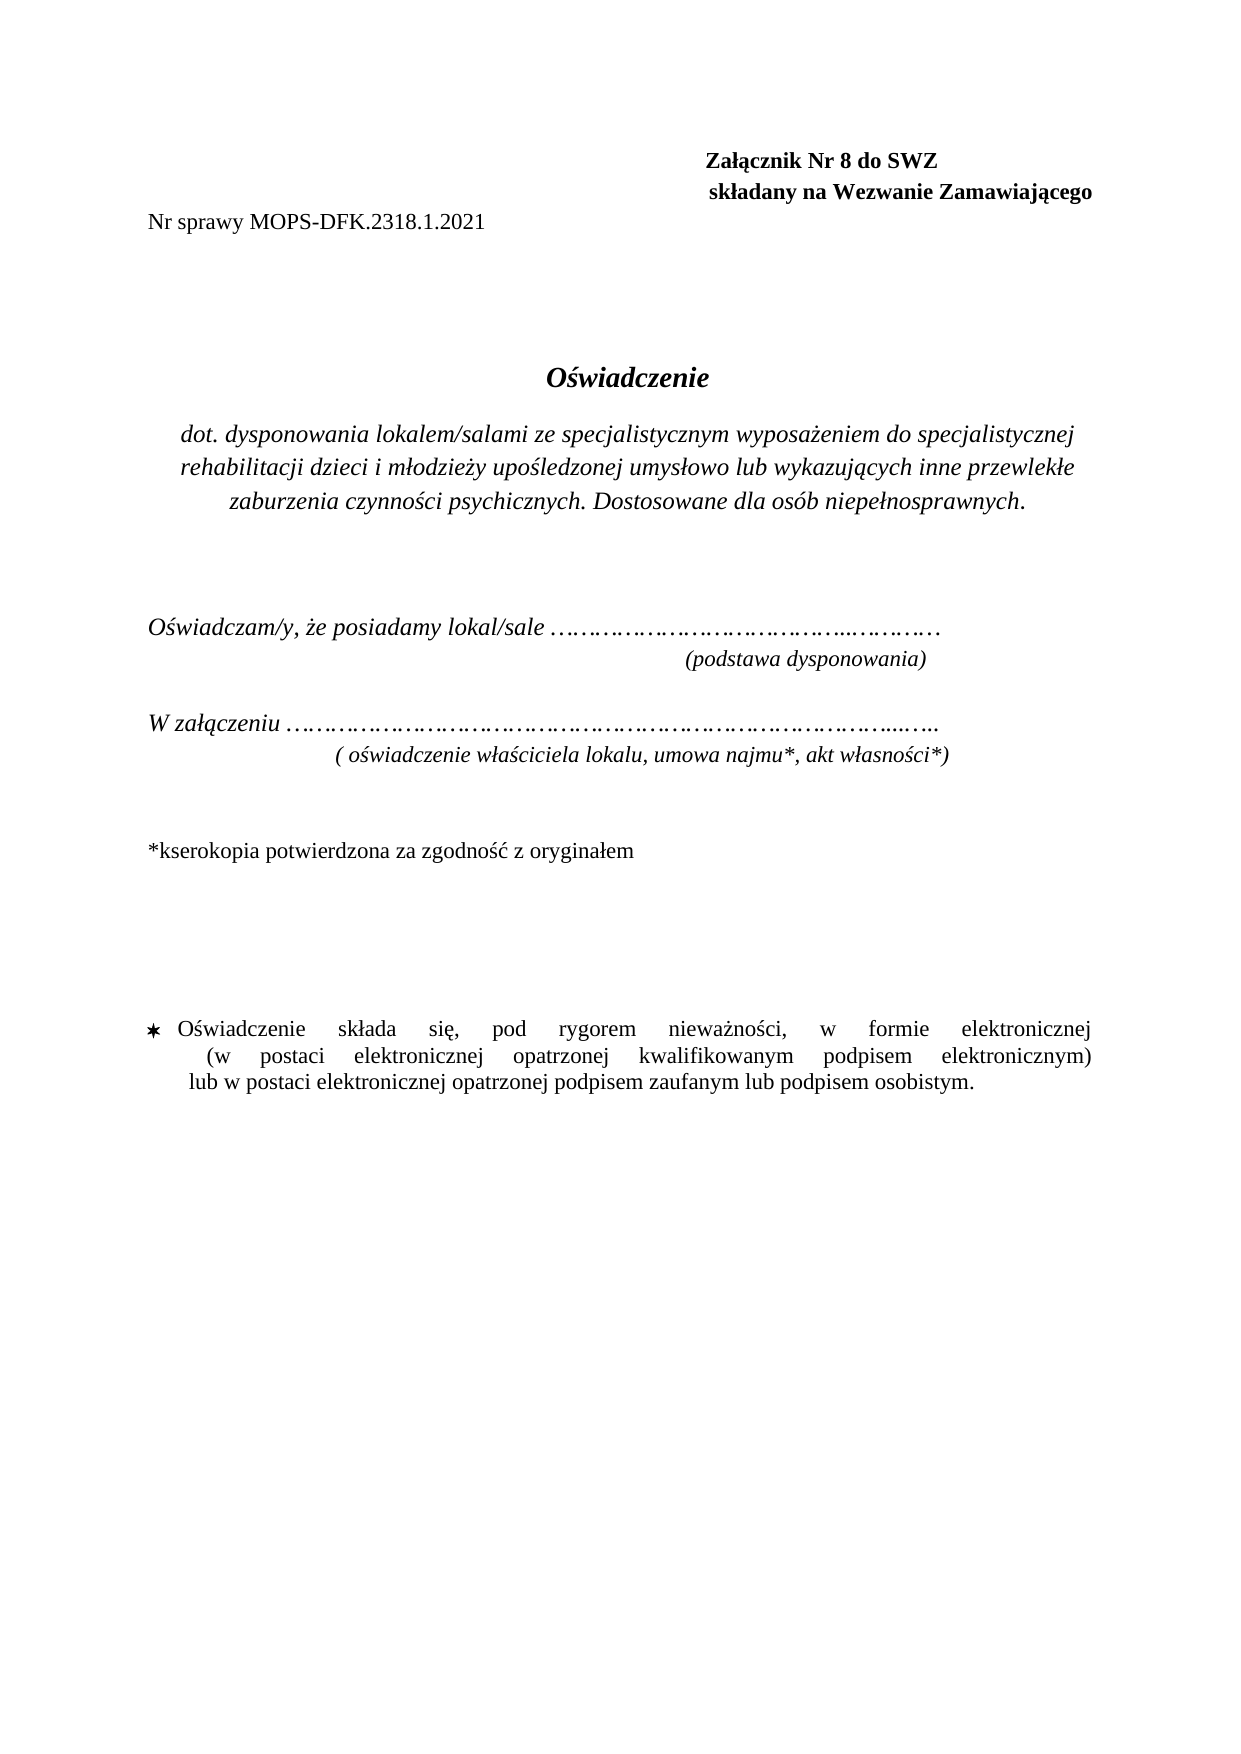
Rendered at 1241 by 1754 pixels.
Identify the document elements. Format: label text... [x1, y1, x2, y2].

text ( oświadczenie właściciela lokalu, umowa najmu*, akt własności*) [148, 741, 1093, 767]
text W załączeniu ………………………………………………………………………...….. [148, 708, 1093, 737]
text Oświadczenie [162, 360, 1093, 393]
list Oświadczenie składa się, pod rygorem nieważności, w formie elektronicznej (w postaci elektronicznej opatrzonej kwalifikowanym podpisem elektronicznym) lub w postaci elektronicznej opatrzonej podpisem zaufanym lub podpisem osobistym. [148, 1015, 1093, 1094]
text *kserokopia potwierdzona za zgodność z oryginałem [148, 837, 1093, 863]
text (podstawa dysponowania) [148, 645, 1093, 672]
text Załącznik Nr 8 do SWZ [516, 148, 1093, 174]
text składany na Wezwanie Zamawiającego [148, 178, 1093, 204]
text Oświadczam/y, że posiadamy lokal/sale …………………………………..………… [148, 612, 1093, 641]
text dot. dysponowania lokalem/salami ze specjalistycznym wyposażeniem do specjalistycznej rehabilitacji dzieci i młodzieży upośledzonej umysłowo lub wykazujących inne przewlekłe zaburzenia czynności psychicznych. Dostosowane dla osób niepełnosprawnych. [162, 419, 1093, 516]
text Nr sprawy MOPS-DFK.2318.1.2021 [148, 208, 1093, 234]
